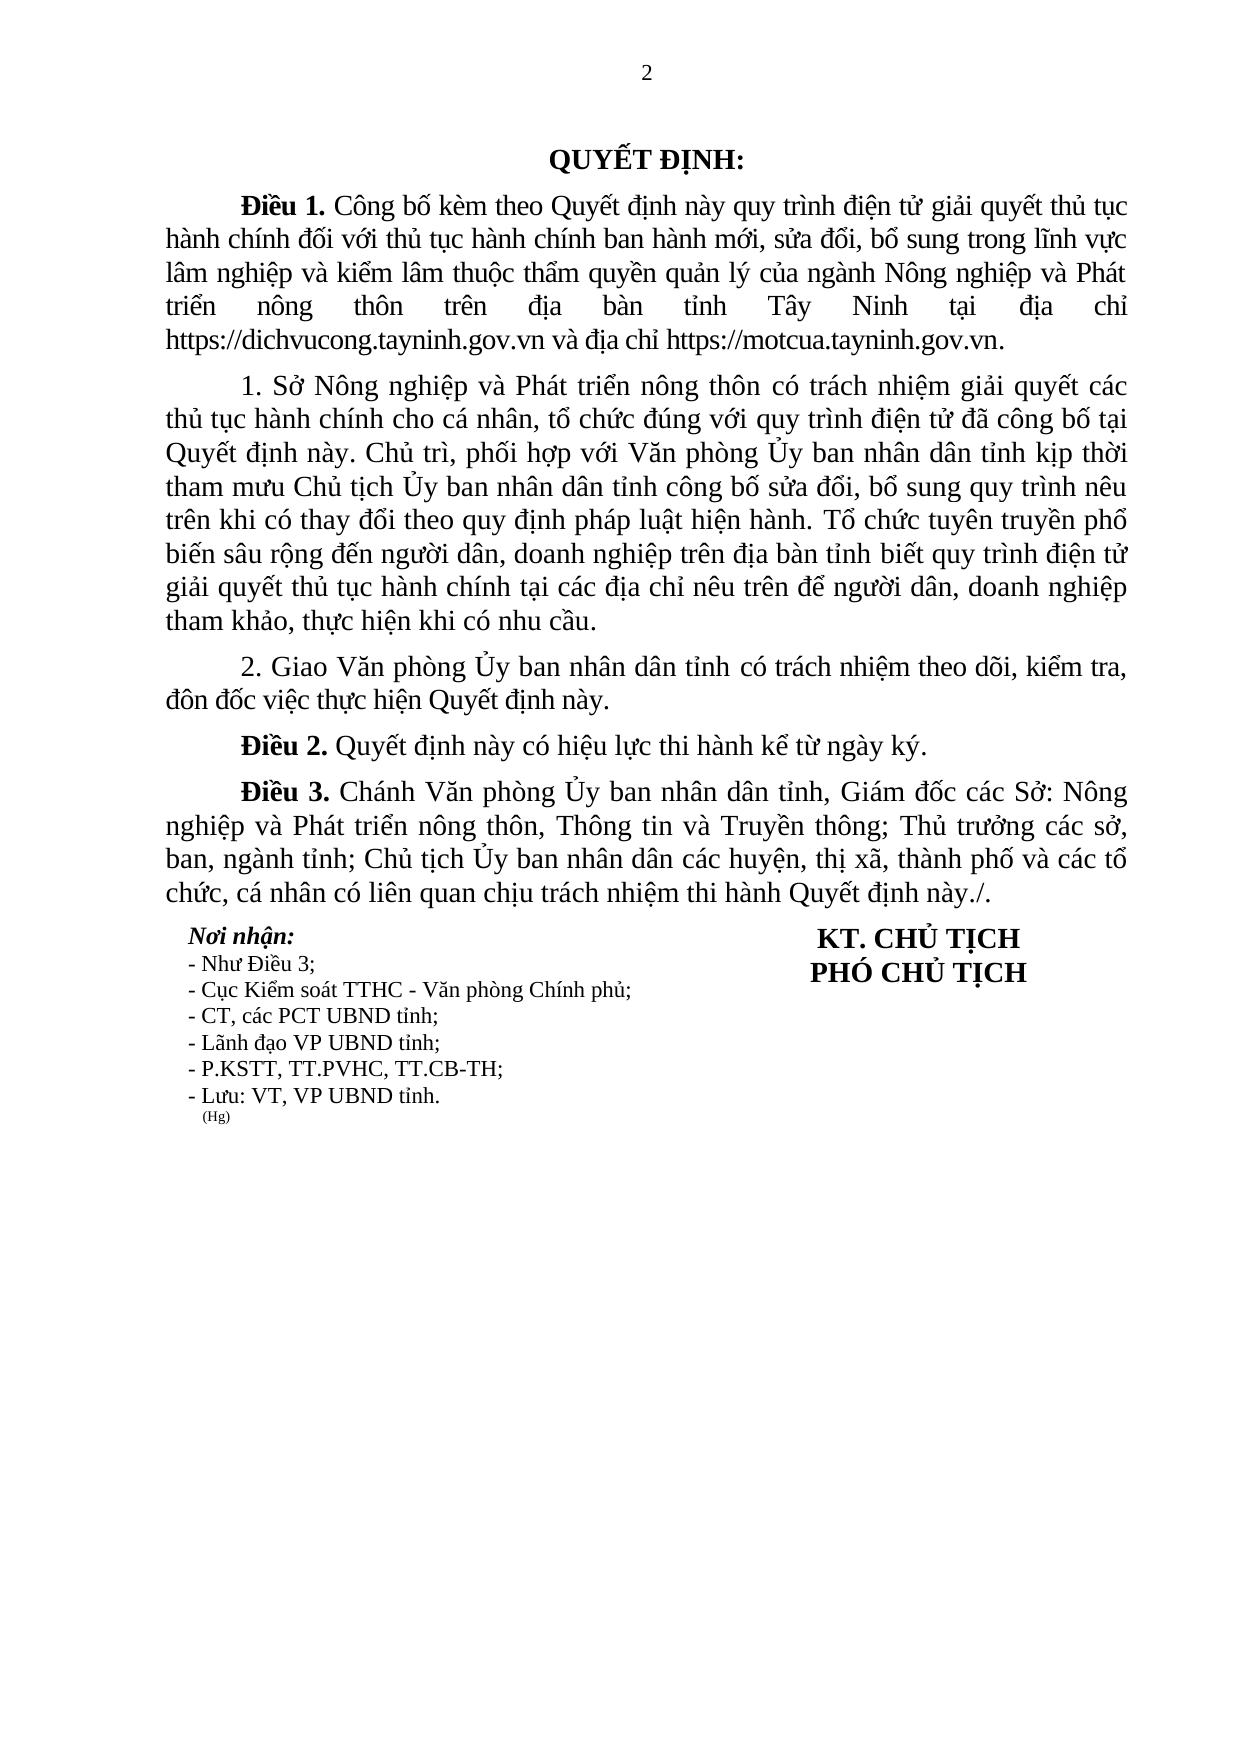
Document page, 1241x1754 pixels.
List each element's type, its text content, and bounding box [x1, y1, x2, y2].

text Điều 1. Công bố kèm theo Quyết định này quy trình điện tử giải quyết thủ tục hành chính đối với thủ tục hành chính ban hành mới, sửa đổi, bổ sung trong lĩnh vực lâm nghiệp và kiểm lâm thuộc thẩm quyền quản lý của ngành Nông nghiệp và Phát triển nông thôn trên địa bàn tỉnh Tây Ninh tại địa chỉ https://dichvucong.tayninh.gov.vn và địa chỉ https://motcua.tayninh.gov.vn. [165, 188, 1128, 356]
text 2. Giao Văn phòng Ủy ban nhân dân tỉnh có trách nhiệm theo dõi, kiểm tra, đôn đốc việc thực hiện Quyết định này. [165, 649, 1128, 716]
text Điều 3. Chánh Văn phòng Ủy ban nhân dân tỉnh, Giám đốc các Sở: Nông nghiệp và Phát triển nông thôn, Thông tin và Truyền thông; Thủ trưởng các sở, ban, ngành tỉnh; Chủ tịch Ủy ban nhân dân các huyện, thị xã, thành phố và các tổ chức, cá nhân có liên quan chịu trách nhiệm thi hành Quyết định này./. [165, 774, 1128, 909]
text 1. Sở Nông nghiệp và Phát triển nông thôn có trách nhiệm giải quyết các thủ tục hành chính cho cá nhân, tổ chức đúng với quy trình điện tử đã công bố tại Quyết định này. Chủ trì, phối hợp với Văn phòng Ủy ban nhân dân tỉnh kịp thời tham mưu Chủ tịch Ủy ban nhân dân tỉnh công bố sửa đổi, bổ sung quy trình nêu trên khi có thay đổi theo quy định pháp luật hiện hành. Tổ chức tuyên truyền phổ biến sâu rộng đến người dân, doanh nghiệp trên địa bàn tỉnh biết quy trình điện tử giải quyết thủ tục hành chính tại các địa chỉ nêu trên để người dân, doanh nghiệp tham khảo, thực hiện khi có nhu cầu. [165, 536, 1128, 636]
text Điều 2. Quyết định này có hiệu lực thi hành kể từ ngày ký. [165, 728, 1128, 762]
table_header Nơi nhận: - Như Điều 3; - Cục Kiểm soát TTHC - Văn phòng Chính phủ; - CT, các PCT UBND tỉnh; - Lãnh đạo VP UBND tỉnh; - P.KSTT, TT.PVHC, TT.CB-TH; - Lưu: VT, VP UBND tỉnh. (Hg) [177, 921, 693, 1149]
table_header KT. CHỦ TỊCH PHÓ CHỦ TỊCH [693, 921, 1144, 1149]
text QUYẾT ĐỊNH: [165, 142, 1128, 175]
text 1. Sở Nông nghiệp và Phát triển nông thôn có trách nhiệm giải quyết các thủ tục hành chính cho cá nhân, tổ chức đúng với quy trình điện tử đã công bố tại Quyết định này. Chủ trì, phối hợp với Văn phòng Ủy ban nhân dân tỉnh kịp thời tham mưu Chủ tịch Ủy ban nhân dân tỉnh công bố sửa đổi, bổ sung quy trình nêu trên khi có thay đổi theo quy định pháp luật hiện hành. Tổ chức tuyên truyền phổ biến sâu rộng đến người dân, doanh nghiệp trên địa bàn tỉnh biết quy trình điện tử giải quyết thủ tục hành chính tại các địa chỉ nêu trên để người dân, doanh nghiệp tham khảo, thực hiện khi có nhu cầu. [165, 368, 1128, 536]
